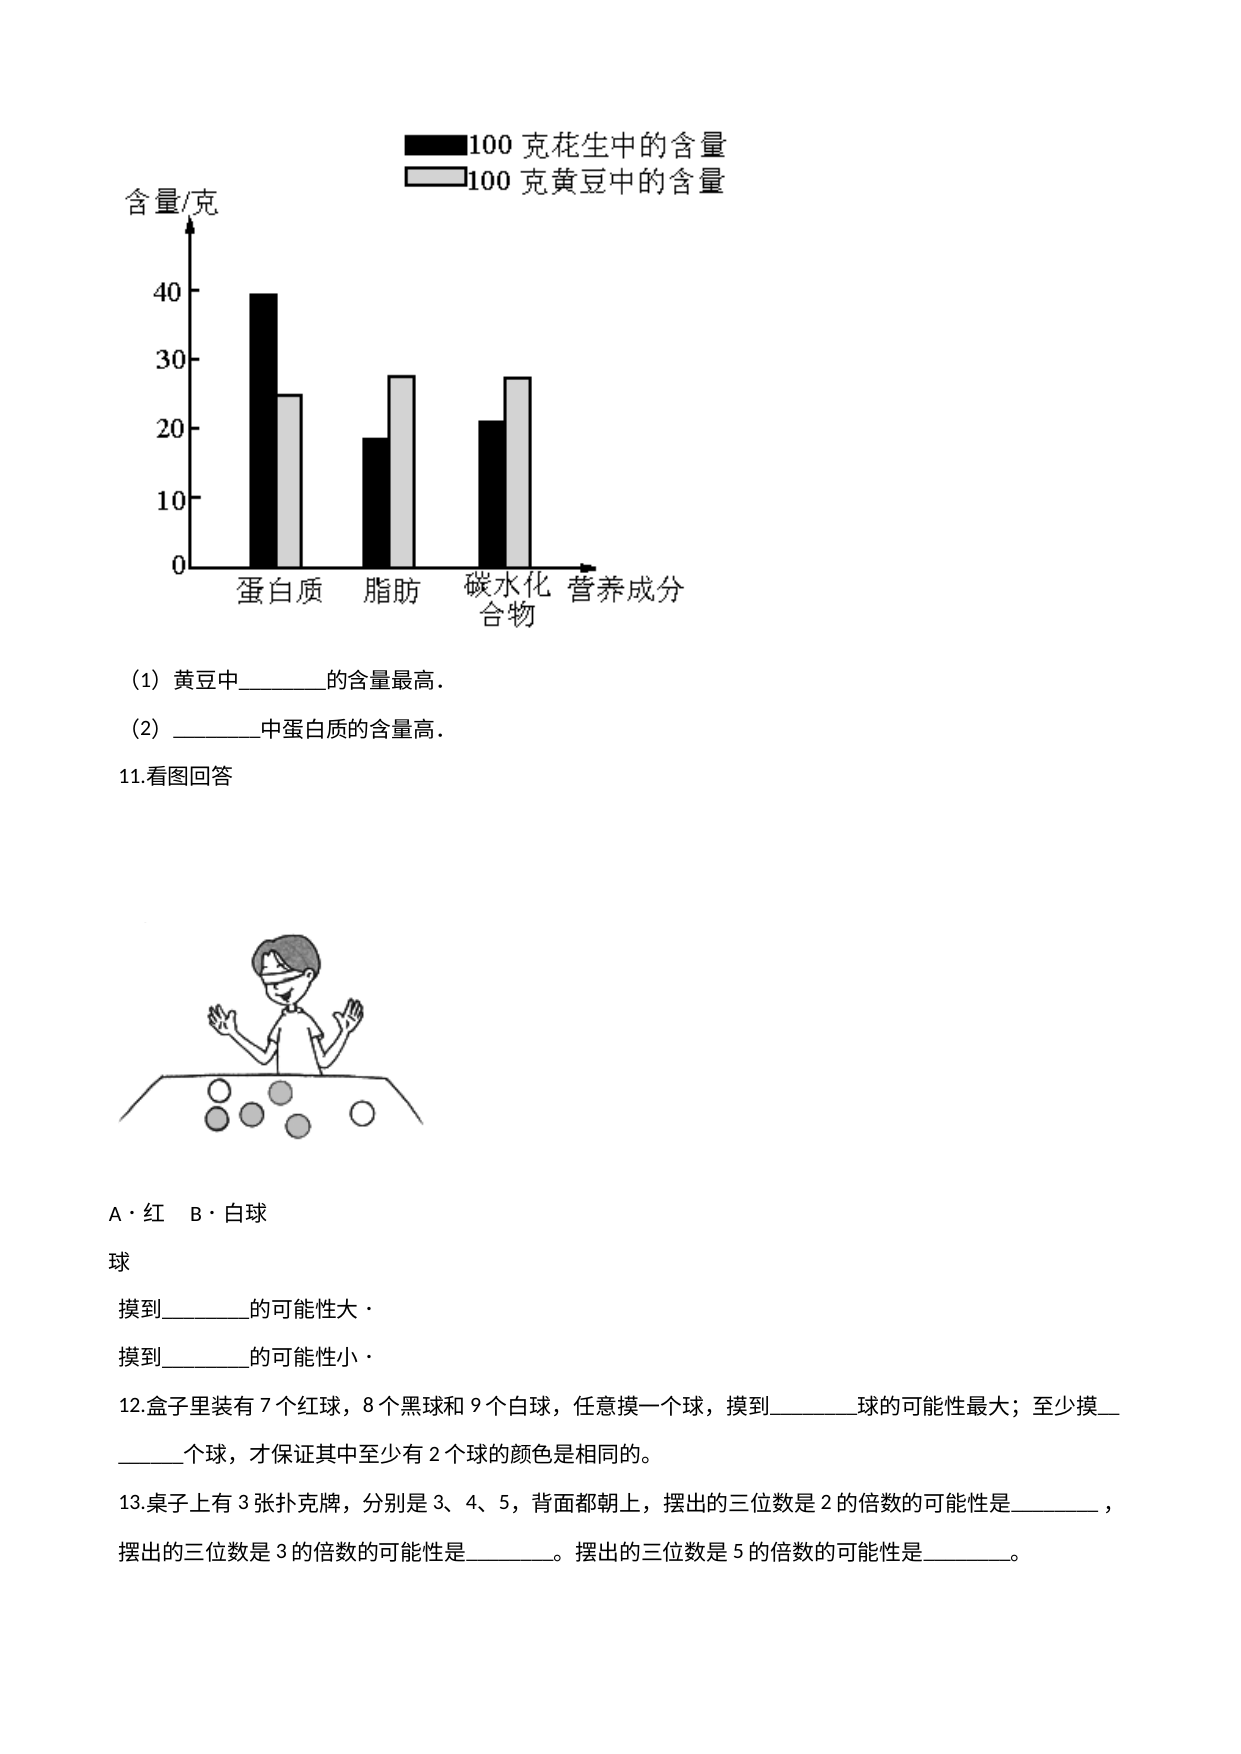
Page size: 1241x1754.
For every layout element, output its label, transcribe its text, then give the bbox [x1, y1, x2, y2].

text （2）________中蛋白质的含量高． [118, 711, 1122, 744]
table_header B．白球 [188, 1195, 269, 1292]
text 摸到________的可能性大． 摸到________的可能性小． [118, 1292, 1122, 1373]
text 13.桌子上有3张扑克牌，分别是3、4、5，背面都朝上，摆出的三位数是2的倍数的可能性是________ ，摆出的三位数是3的倍数的可能性是________。摆出的三位数是5的倍数的可能性是________。 [118, 1485, 1122, 1567]
text 12.盒子里装有7个红球，8个黑球和9个白球，任意摸一个球，摸到________球的可能性最大；至少摸________个球，才保证其中至少有2个球的颜色是相同的。 [118, 1388, 1122, 1469]
picture [118, 922, 433, 1155]
text （1）黄豆中________的含量最高． [118, 663, 1122, 695]
text 11.看图回答 [118, 759, 1122, 1182]
table_header A．红球 [107, 1195, 188, 1292]
picture [118, 129, 728, 631]
